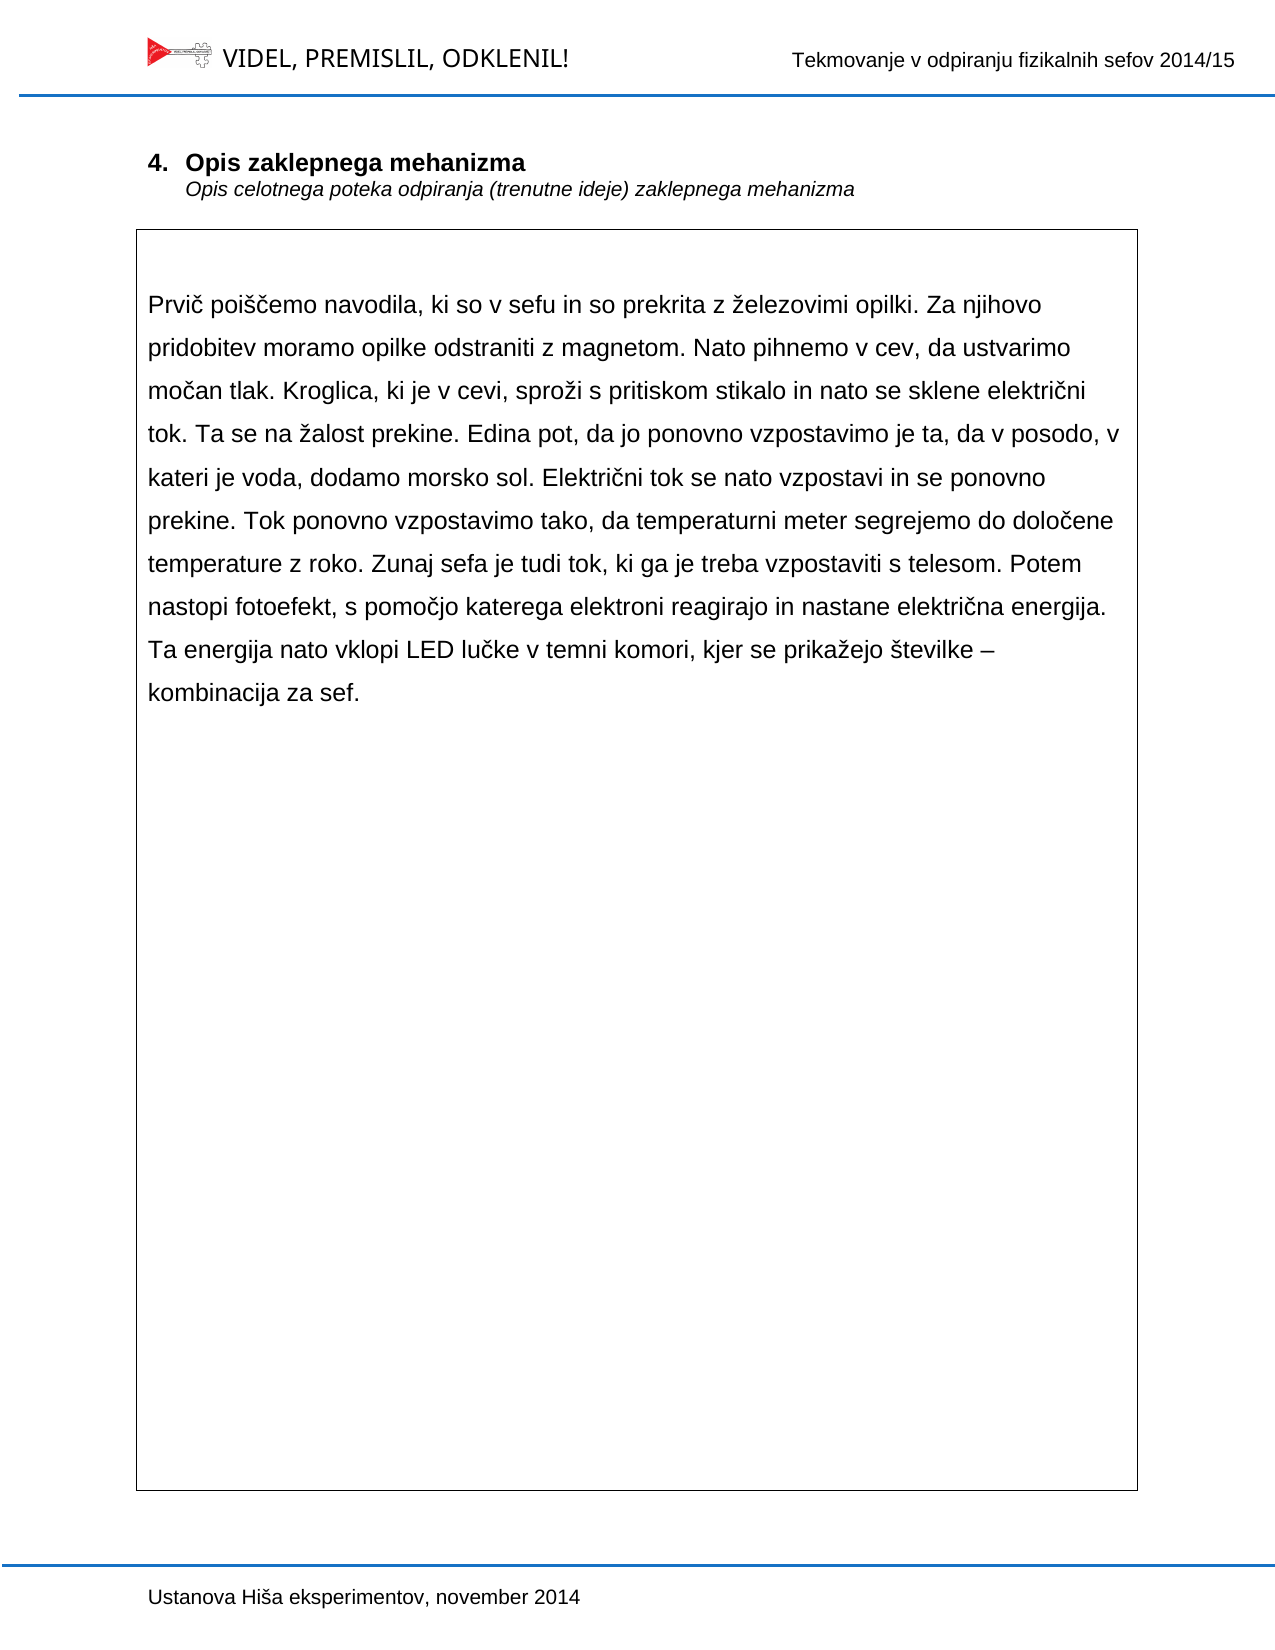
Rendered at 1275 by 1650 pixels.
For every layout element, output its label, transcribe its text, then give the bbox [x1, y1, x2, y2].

picture [147, 37, 212, 68]
table_header Prvič poiščemo navodila, ki so v sefu in so prekrita z železovimi opilki. Za njihovo pridobitev moramo opilke odstraniti z magnetom. Nato pihnemo v cev, da ustvarimo močan tlak. Kroglica, ki je v cevi, sproži s pritiskom stikalo in nato se sklene električni tok. Ta se na žalost prekine. Edina pot, da jo ponovno vzpostavimo je ta, da v posodo, v kateri je voda, dodamo morsko sol. Električni tok se nato vzpostavi in se ponovno prekine. Tok ponovno vzpostavimo tako, da temperaturni meter segrejemo do določene temperature z roko. Zunaj sefa je tudi tok, ki ga je treba vzpostaviti s telesom. Potem nastopi fotoefekt, s pomočjo katerega elektroni reagirajo in nastane električna energija. Ta energija nato vklopi LED lučke v temni komori, kjer se prikažejo številke – kombinacija za sef. [137, 230, 1137, 1490]
list Opis zaklepnega mehanizma [148, 148, 1127, 176]
text Opis celotnega poteka odpiranja (trenutne ideje) zaklepnega mehanizma [185, 176, 1127, 200]
